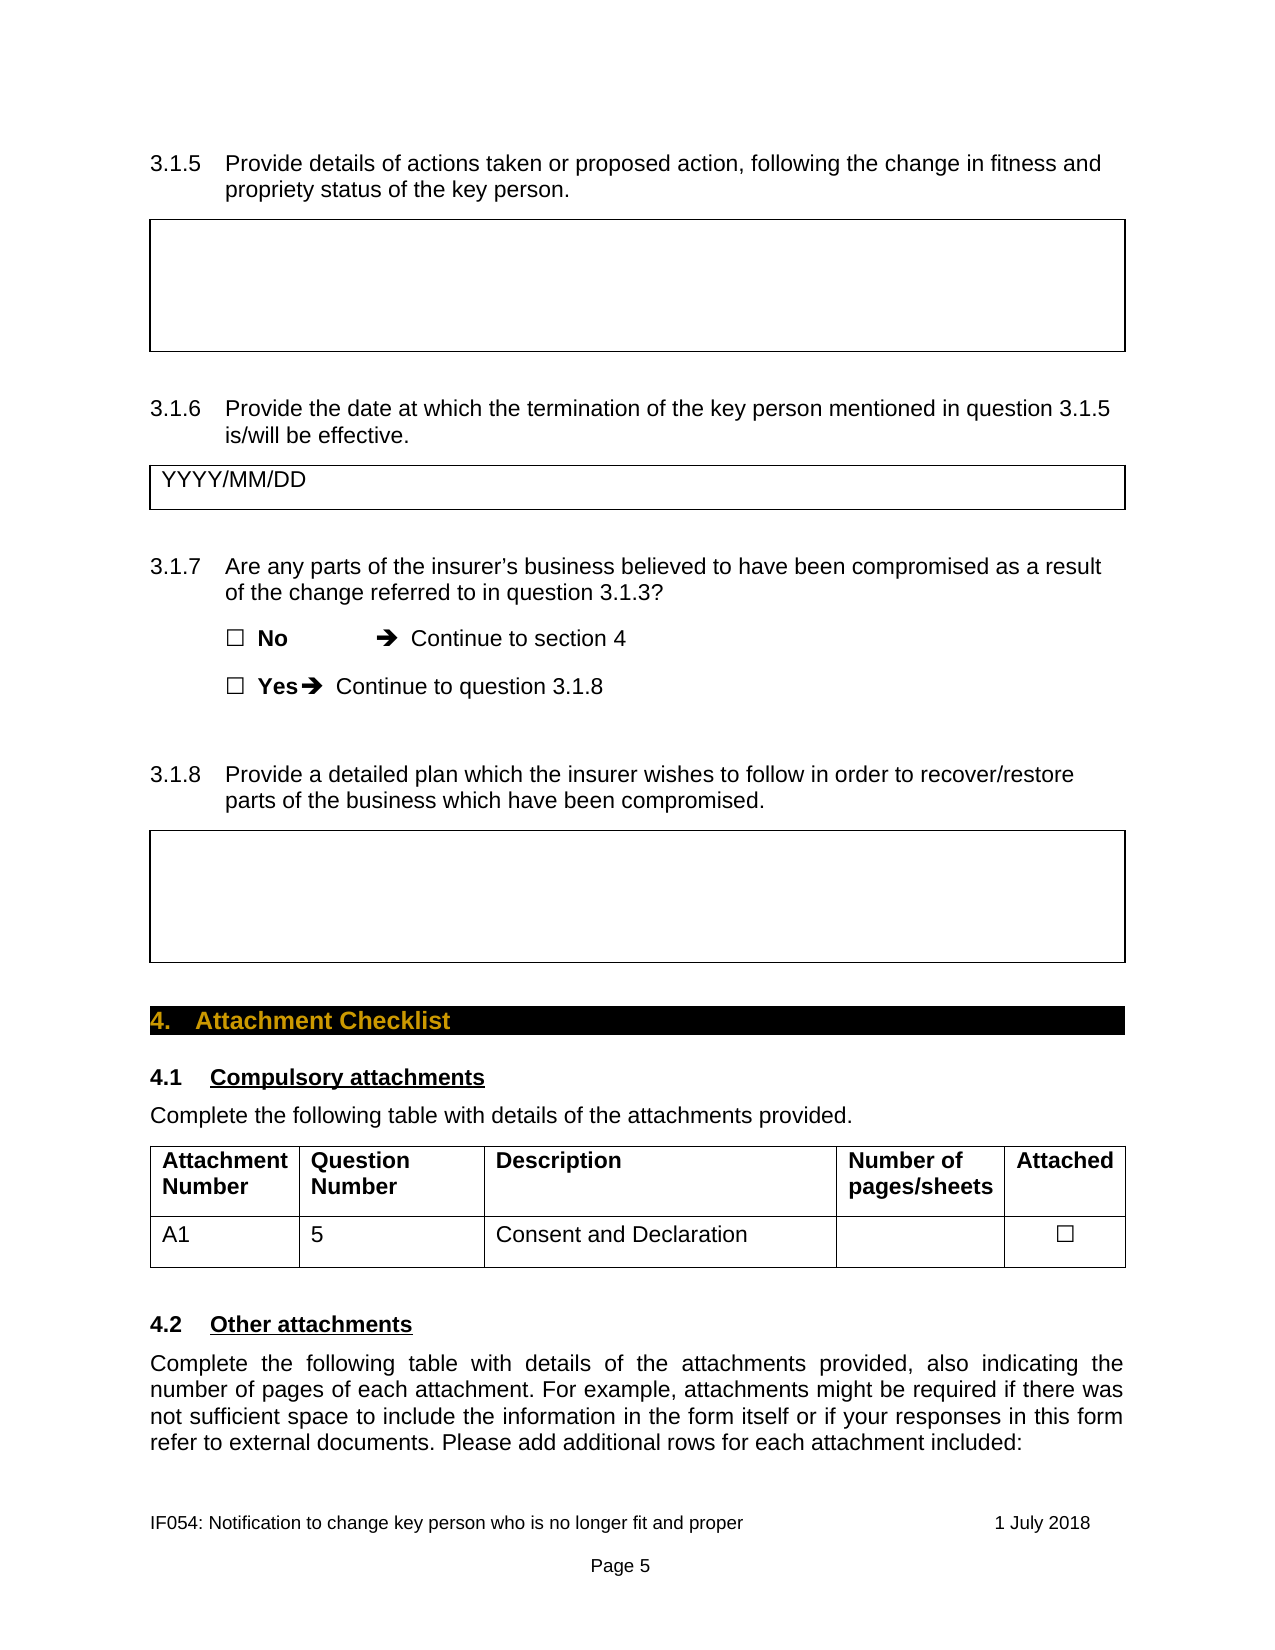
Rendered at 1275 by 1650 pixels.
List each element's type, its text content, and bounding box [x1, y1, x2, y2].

subtitle Provide a detailed plan which the insurer wishes to follow in order to recover/restore parts of the business which have been compromised. [150, 761, 1125, 814]
table_header YYYY/MM/DD [151, 466, 1124, 509]
table_cell Consent and Declaration [485, 1217, 836, 1267]
table_cell 5 [300, 1217, 484, 1267]
table_header [151, 220, 1124, 351]
table_header [151, 831, 1124, 962]
text Complete the following table with details of the attachments provided. [150, 1102, 1125, 1129]
table_cell [837, 1217, 1004, 1267]
table_header Number of pages/sheets [837, 1147, 1004, 1216]
text Yes Continue to question 3.1.8 [150, 670, 1125, 701]
table_header Attachment Number [151, 1147, 299, 1216]
table_header Attached [1005, 1147, 1125, 1216]
table_header Question Number [300, 1147, 484, 1216]
text No Continue to section 4 [150, 622, 1125, 653]
subtitle Other attachments [150, 1311, 1125, 1337]
subtitle Are any parts of the insurer’s business believed to have been compromised as a result of the change referred to in question 3.1.3? [150, 553, 1125, 605]
table_header Description [485, 1147, 836, 1216]
table_cell A1 [151, 1217, 299, 1267]
subtitle Provide details of actions taken or proposed action, following the change in fitness and propriety status of the key person. [150, 150, 1125, 203]
table_cell [1005, 1217, 1125, 1267]
subtitle Provide the date at which the termination of the key person mentioned in question 3.1.5 is/will be effective. [150, 395, 1125, 448]
subtitle Attachment Checklist [150, 1006, 1125, 1035]
subtitle Compulsory attachments [150, 1064, 1125, 1090]
text Complete the following table with details of the attachments provided, also indicating the number of pages of each attachment. For example, attachments might be required if there was not sufficient space to include the information in the form itself or if your responses in this form refer to external documents. Please add additional rows for each attachment included: [150, 1350, 1125, 1455]
